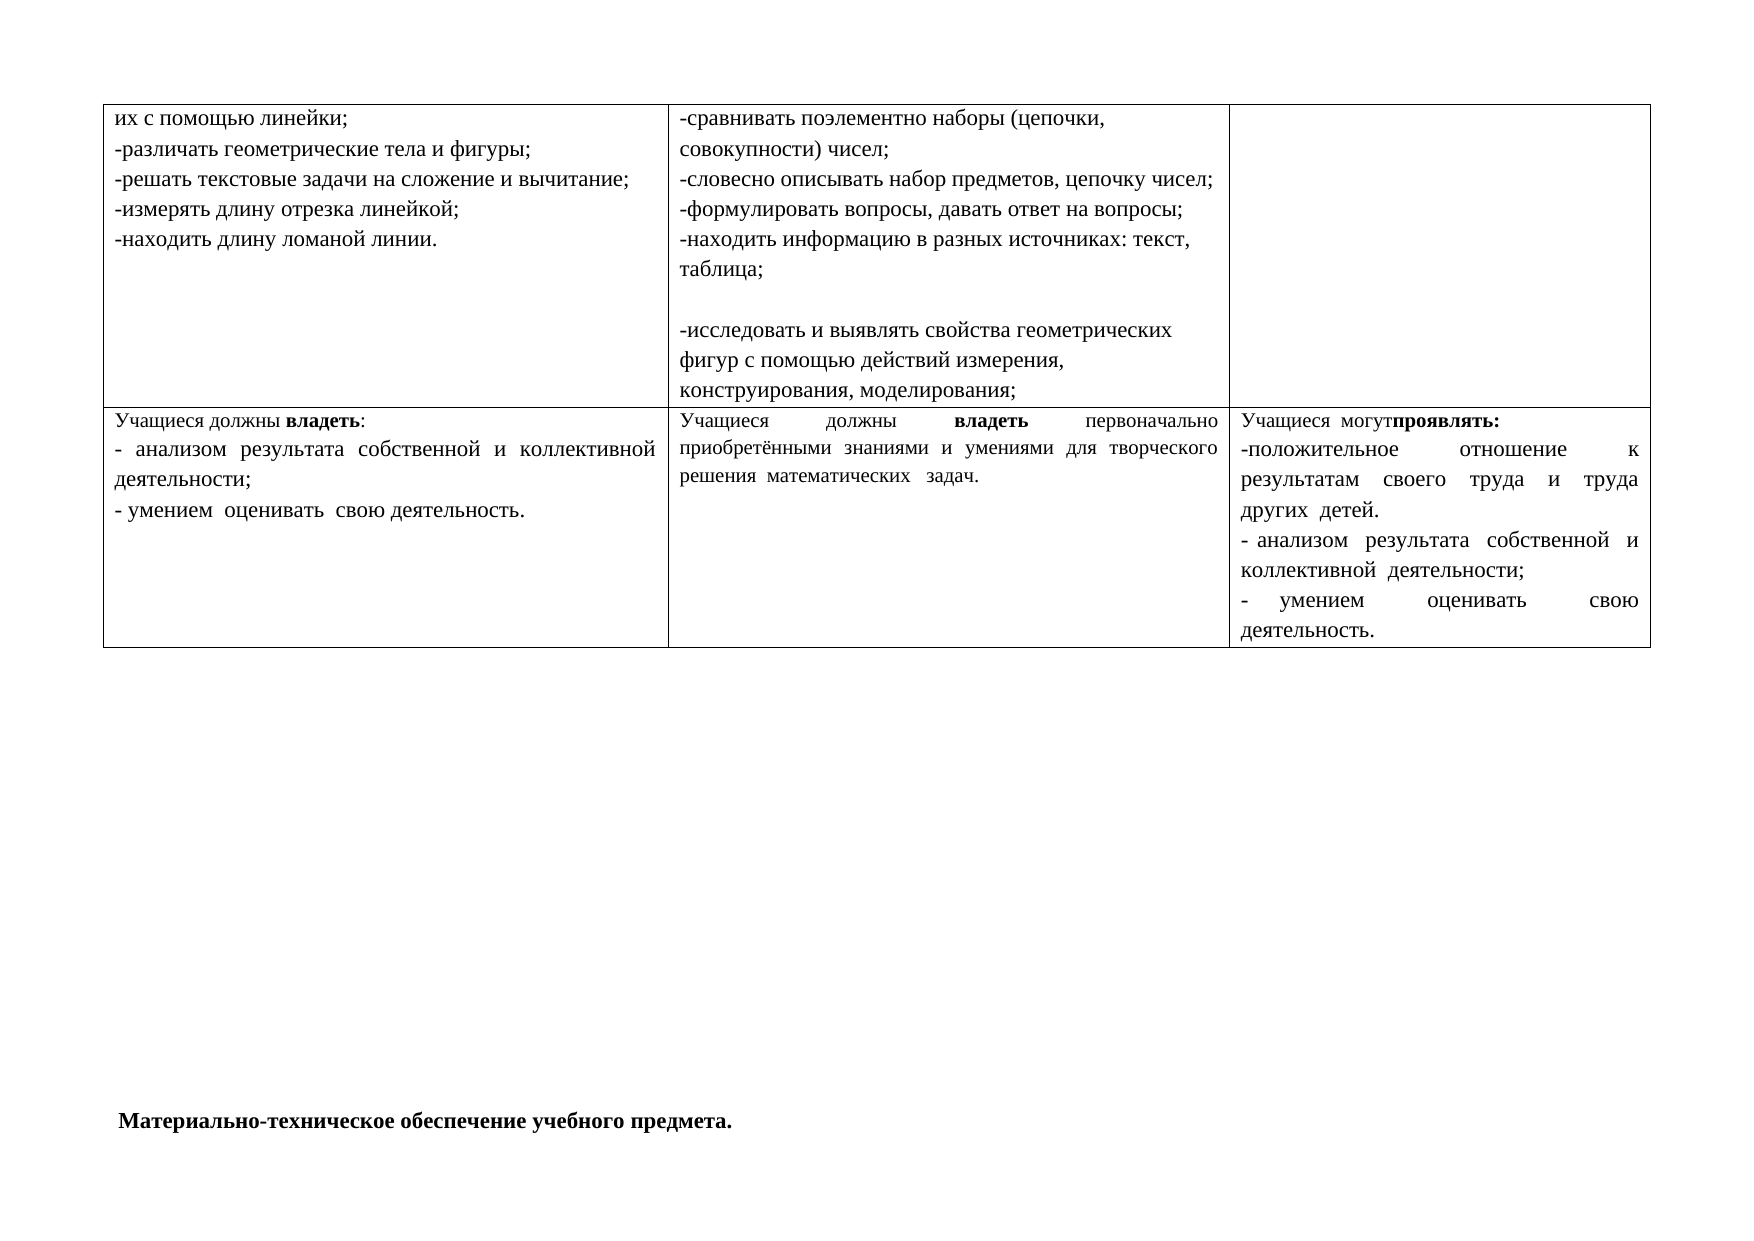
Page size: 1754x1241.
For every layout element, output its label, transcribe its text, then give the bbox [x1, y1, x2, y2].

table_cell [669, 105, 1229, 407]
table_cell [1230, 105, 1650, 407]
table_cell Учащиеся должны владеть: - анализом результата собственной и коллективной деятельности; - умением оценивать свою деятельность. [104, 408, 668, 647]
text Материально-техническое обеспечение учебного предмета. [118, 1107, 1636, 1133]
table_cell Учащиеся должны владеть первоначально приобретёнными знаниями и умениями для творческого решения математических задач. [669, 408, 1229, 647]
table_cell Учащиеся могутпроявлять: -положительное отношение к результатам своего труда и труда других детей. - анализом результата собственной и коллективной деятельности; - умением оценивать свою деятельность. [1230, 408, 1650, 647]
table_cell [104, 105, 668, 407]
